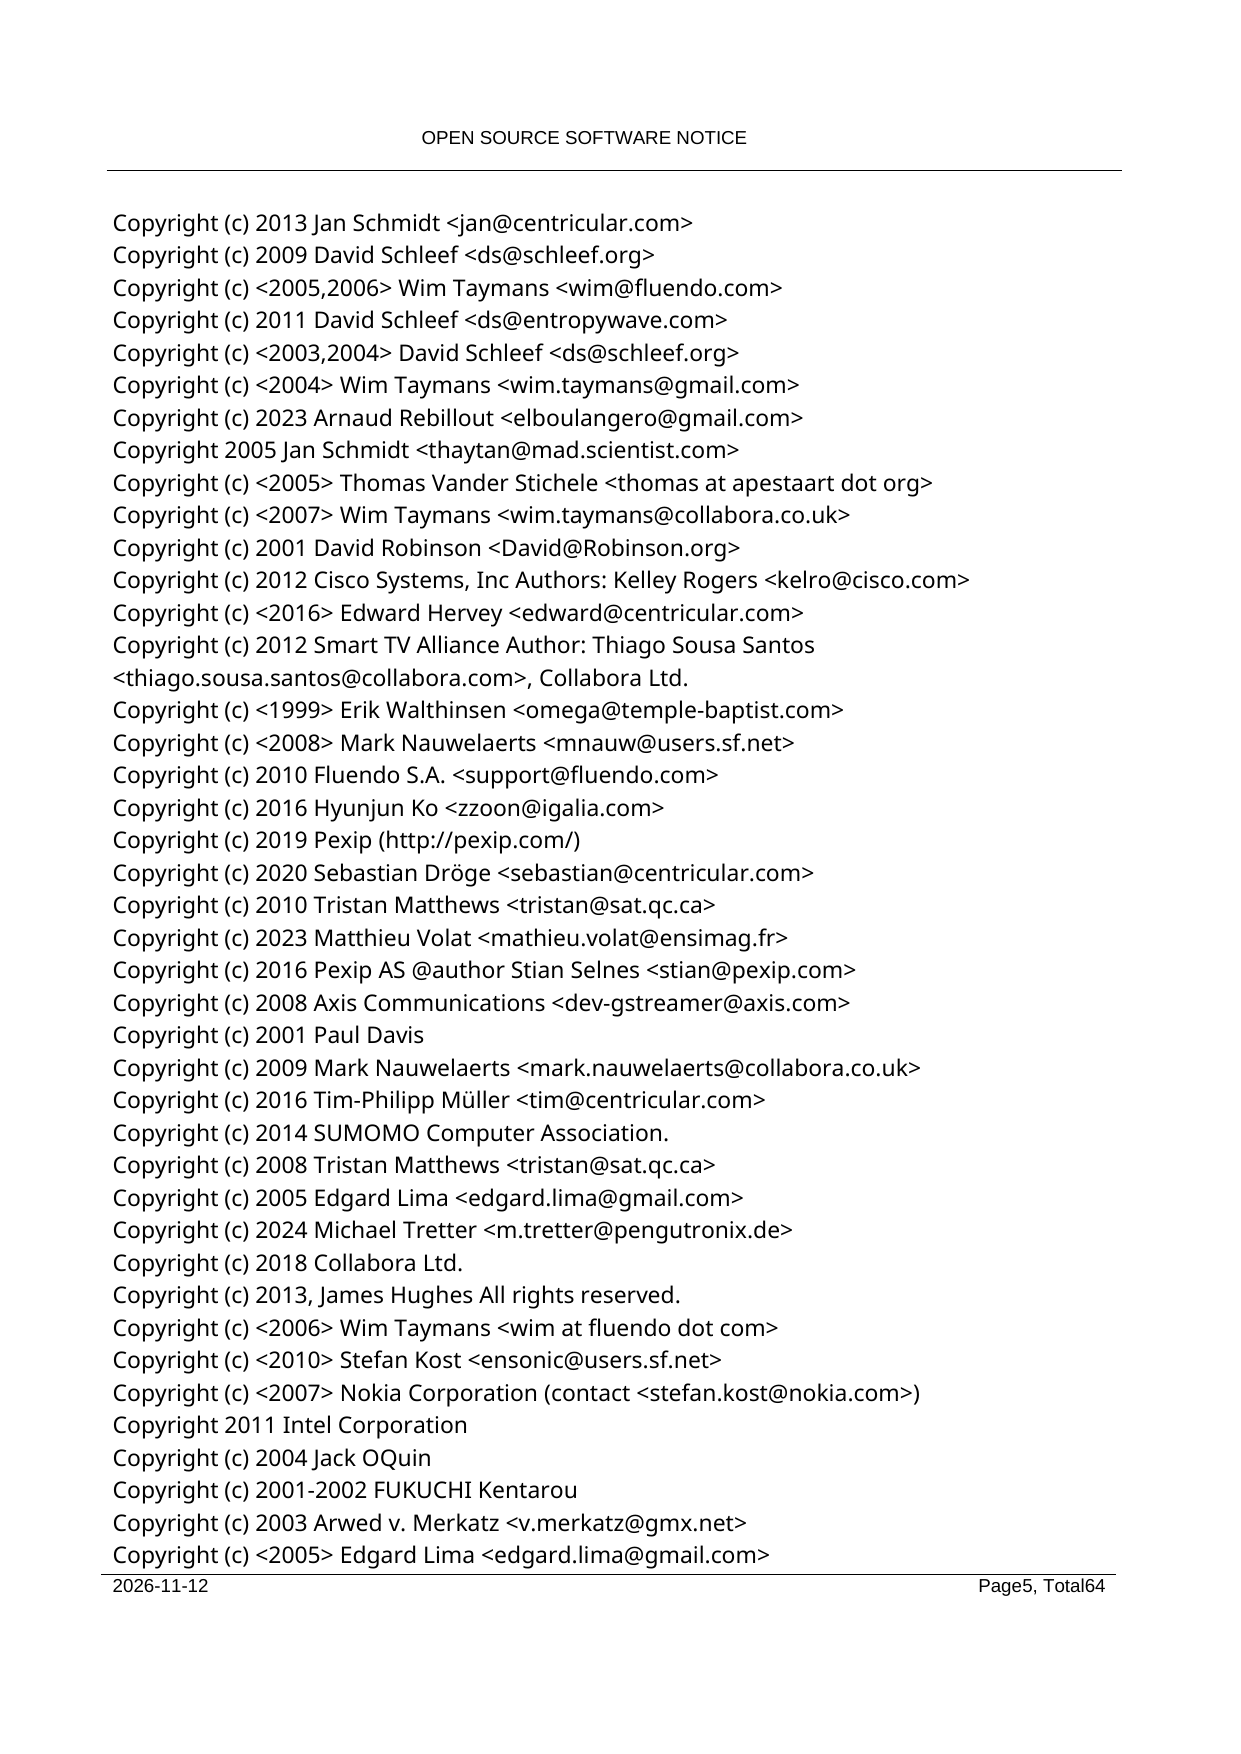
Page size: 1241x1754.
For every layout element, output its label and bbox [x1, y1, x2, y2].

text [112, 206, 1128, 1571]
